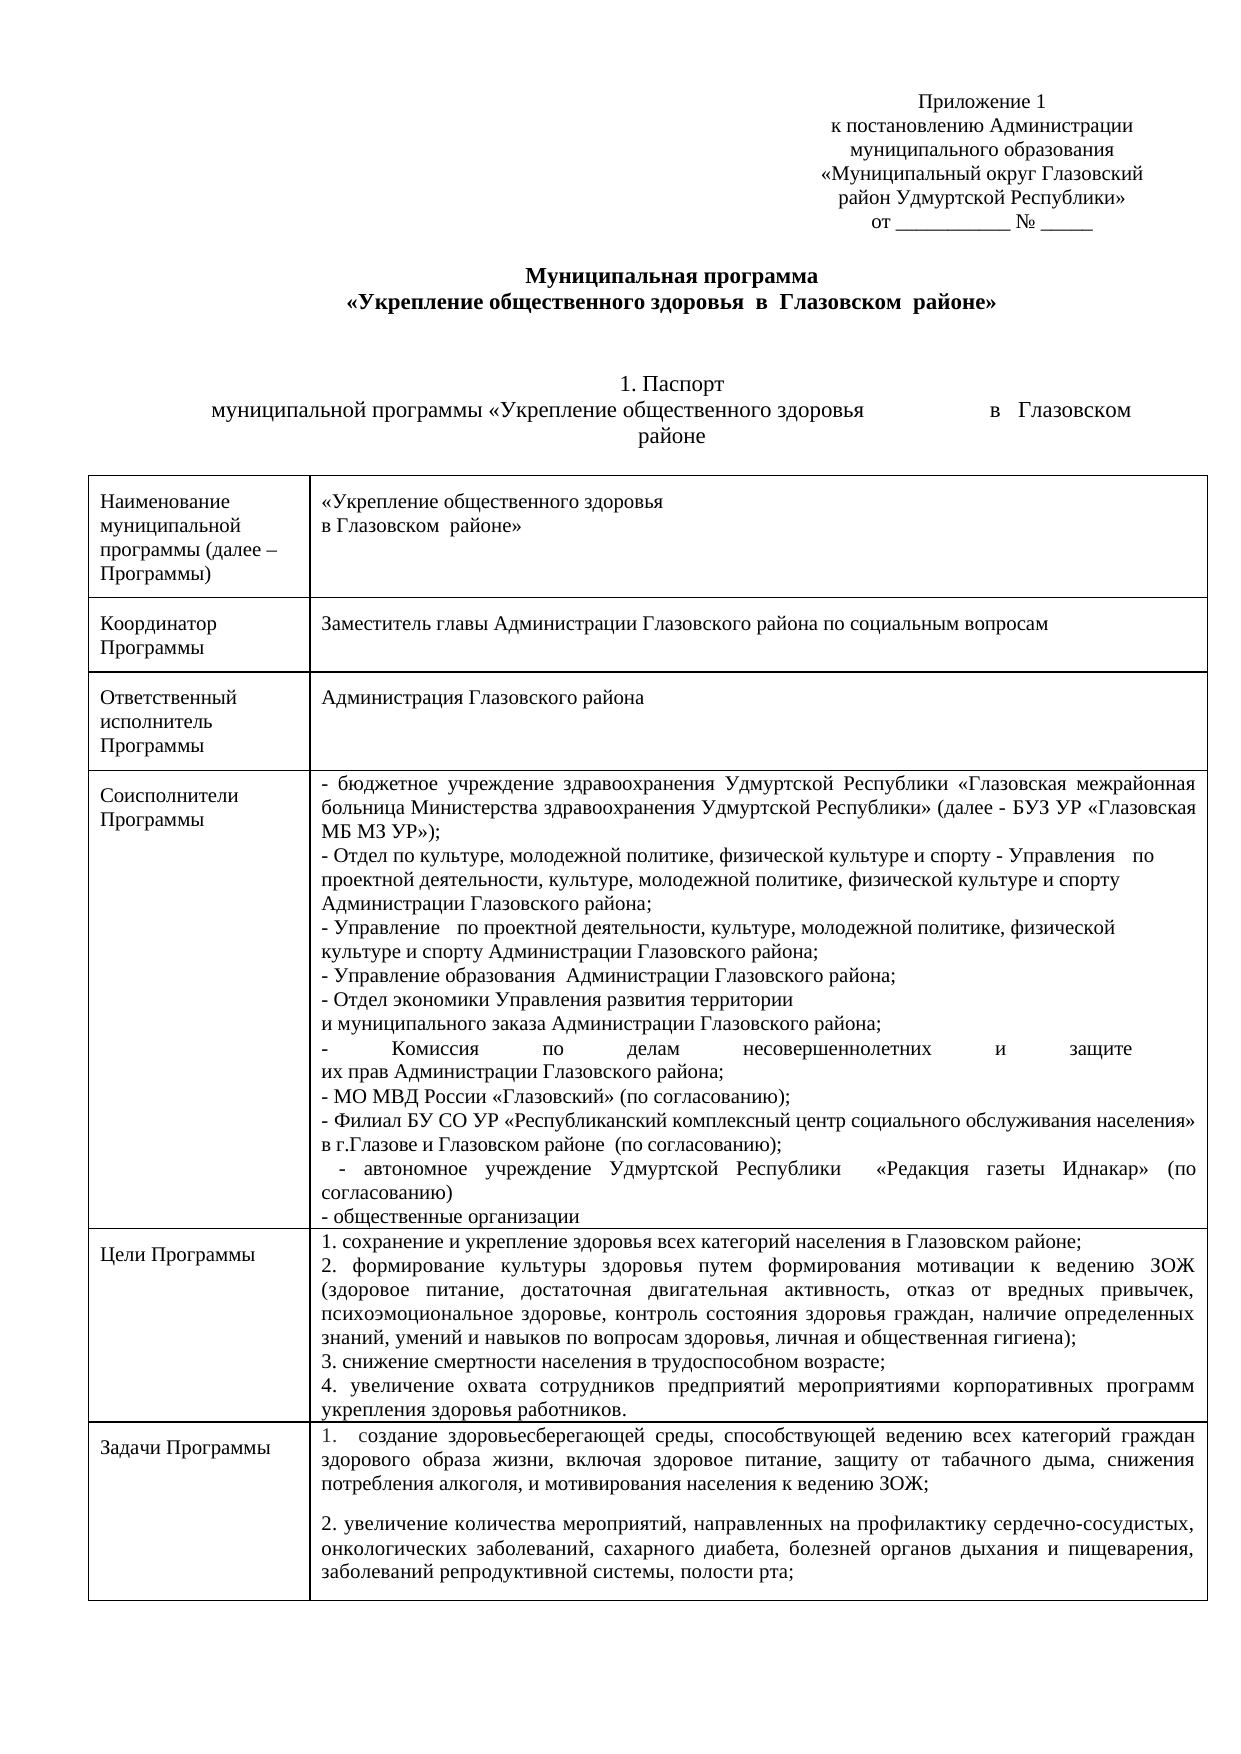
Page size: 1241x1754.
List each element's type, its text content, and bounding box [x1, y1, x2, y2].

text муниципальной программы «Укрепление общественного здоровья в Глазовском районе [177, 396, 1166, 449]
text Приложение 1 [797, 89, 1166, 113]
table_cell - бюджетное учреждение здравоохранения Удмуртской Республики «Глазовская межрайонная больница Министерства здравоохранения Удмуртской Республики» (далее - БУЗ УР «Глазовская МБ МЗ УР»); - Отдел по культуре, молодежной политике, физической культуре и спорту - Управления по проектной деятельности, культуре, молодежной политике, физической культуре и спорту Администрации Глазовского района; - Управление по проектной деятельности, культуре, молодежной политике, физической культуре и спорту Администрации Глазовского района; - Управление образования Администрации Глазовского района; - Отдел экономики Управления развития территории и муниципального заказа Администрации Глазовского района; - Комиссия по делам несовершеннолетних и защите их прав Администрации Глазовского района; - МО МВД России «Глазовский» (по согласованию); - Филиал БУ СО УР «Республиканский комплексный центр социального обслуживания населения» в г.Глазове и Глазовском районе (по согласованию); - автономное учреждение Удмуртской Республики «Редакция газеты Иднакар» (по согласованию) - общественные организации [311, 771, 1207, 1228]
table_header «Укрепление общественного здоровья в Глазовском районе» [311, 476, 1207, 597]
text к постановлению Администрации муниципального образования «Муниципальный округ Глазовский район Удмуртской Республики» [797, 113, 1166, 209]
table_cell Ответственный исполнитель Программы [89, 673, 309, 770]
table_header Наименование муниципальной программы (далее – Программы) [89, 476, 309, 597]
text Муниципальная программа [177, 262, 1166, 288]
table_cell Соисполнители Программы [89, 771, 309, 1228]
table_cell Заместитель главы Администрации Глазовского района по социальным вопросам [311, 598, 1207, 671]
table_cell Задачи Программы [89, 1423, 309, 1600]
table_cell Координатор Программы [89, 598, 309, 671]
table_cell Администрация Глазовского района [311, 673, 1207, 770]
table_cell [311, 1423, 1207, 1600]
text 1. Паспорт [177, 369, 1166, 396]
table_cell Цели Программы [89, 1229, 309, 1421]
table_cell 1. сохранение и укрепление здоровья всех категорий населения в Глазовском районе; 2. формирование культуры здоровья путем формирования мотивации к ведению ЗОЖ (здоровое питание, достаточная двигательная активность, отказ от вредных привычек, психоэмоциональное здоровье, контроль состояния здоровья граждан, наличие определенных знаний, умений и навыков по вопросам здоровья, личная и общественная гигиена); 3. снижение смертности населения в трудоспособном возрасте; 4. увеличение охвата сотрудников предприятий мероприятиями корпоративных программ укрепления здоровья работников. [311, 1229, 1207, 1421]
text «Укрепление общественного здоровья в Глазовском районе» [177, 288, 1166, 343]
text от ___________ № _____ [797, 209, 1166, 233]
